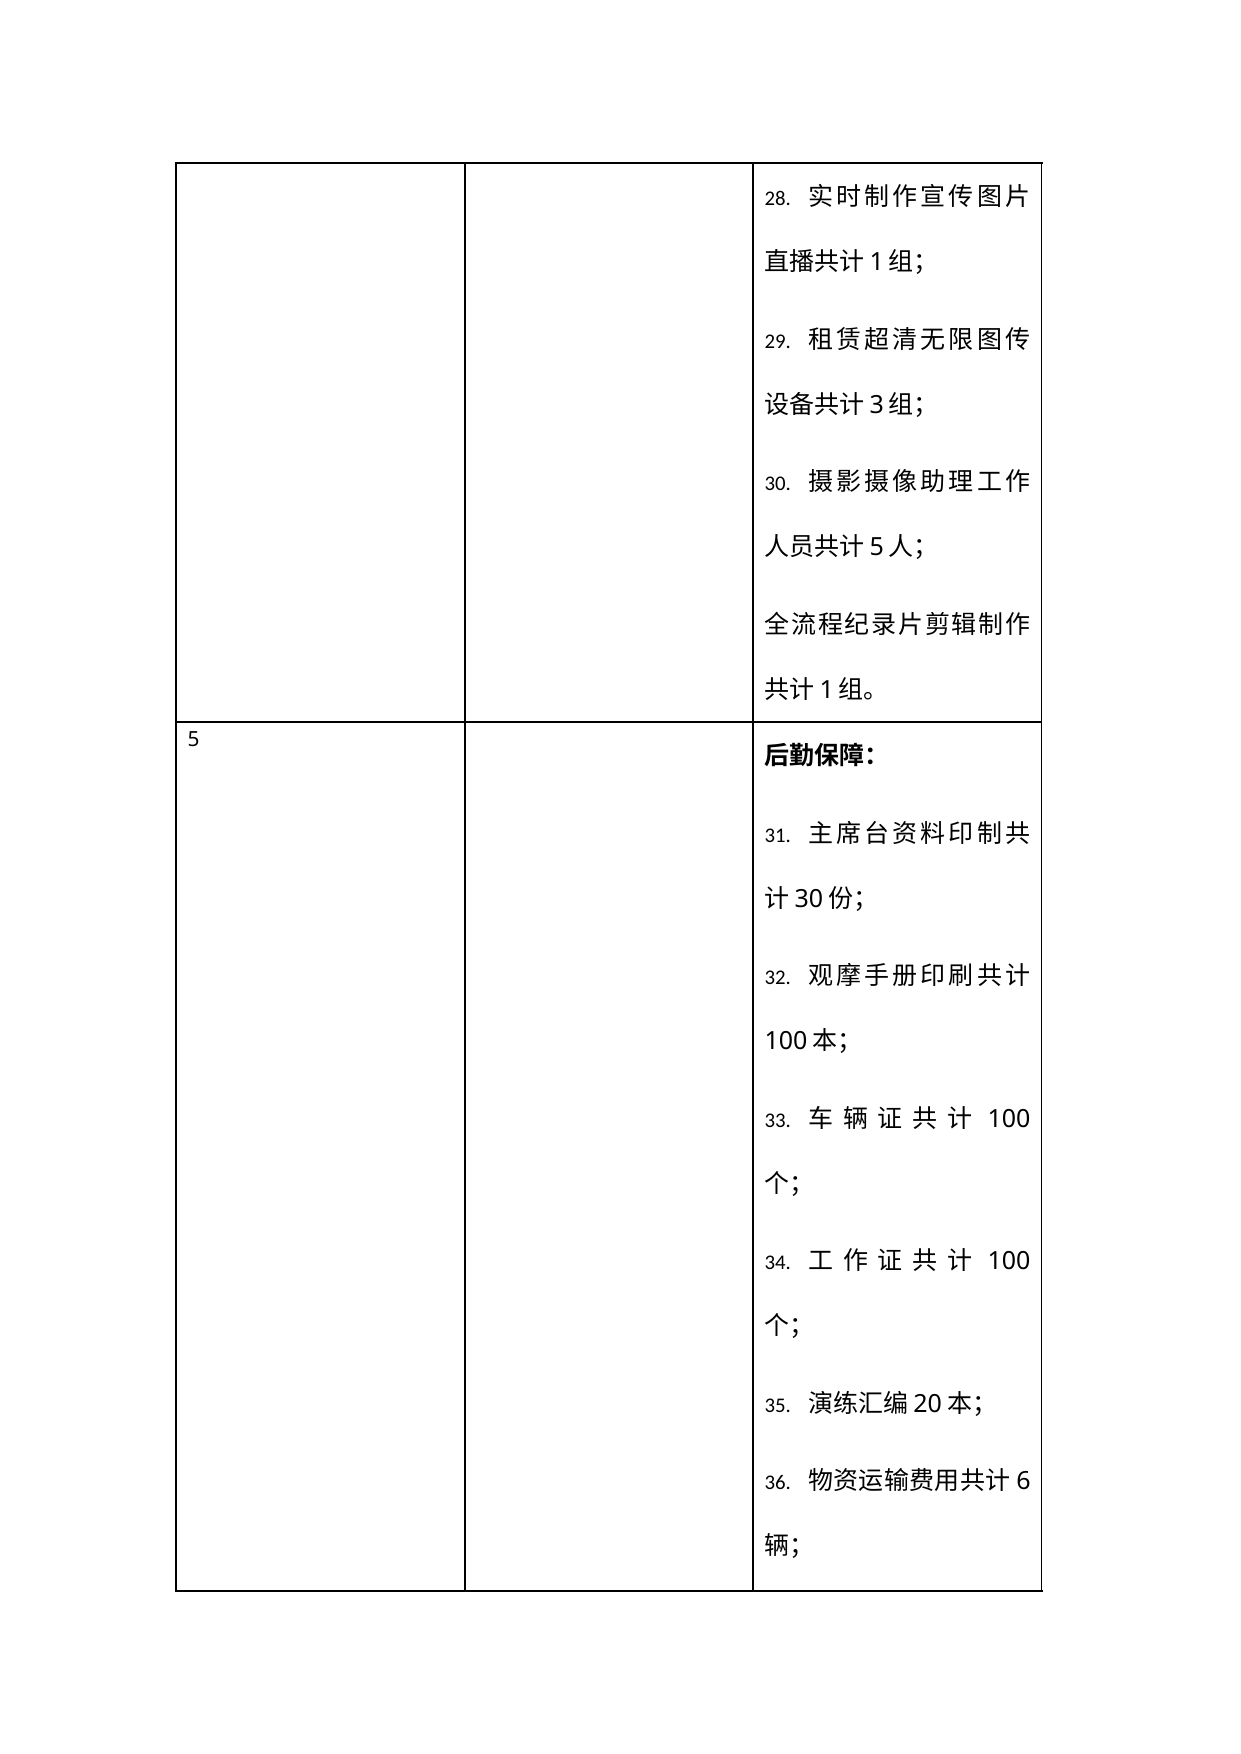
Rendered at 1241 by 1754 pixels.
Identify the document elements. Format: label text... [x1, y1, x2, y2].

table_cell [466, 723, 752, 1590]
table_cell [754, 723, 1041, 1590]
table_cell [466, 164, 752, 721]
table_cell 4 [177, 164, 464, 721]
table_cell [754, 164, 1041, 721]
table_cell 5 [177, 723, 464, 1590]
